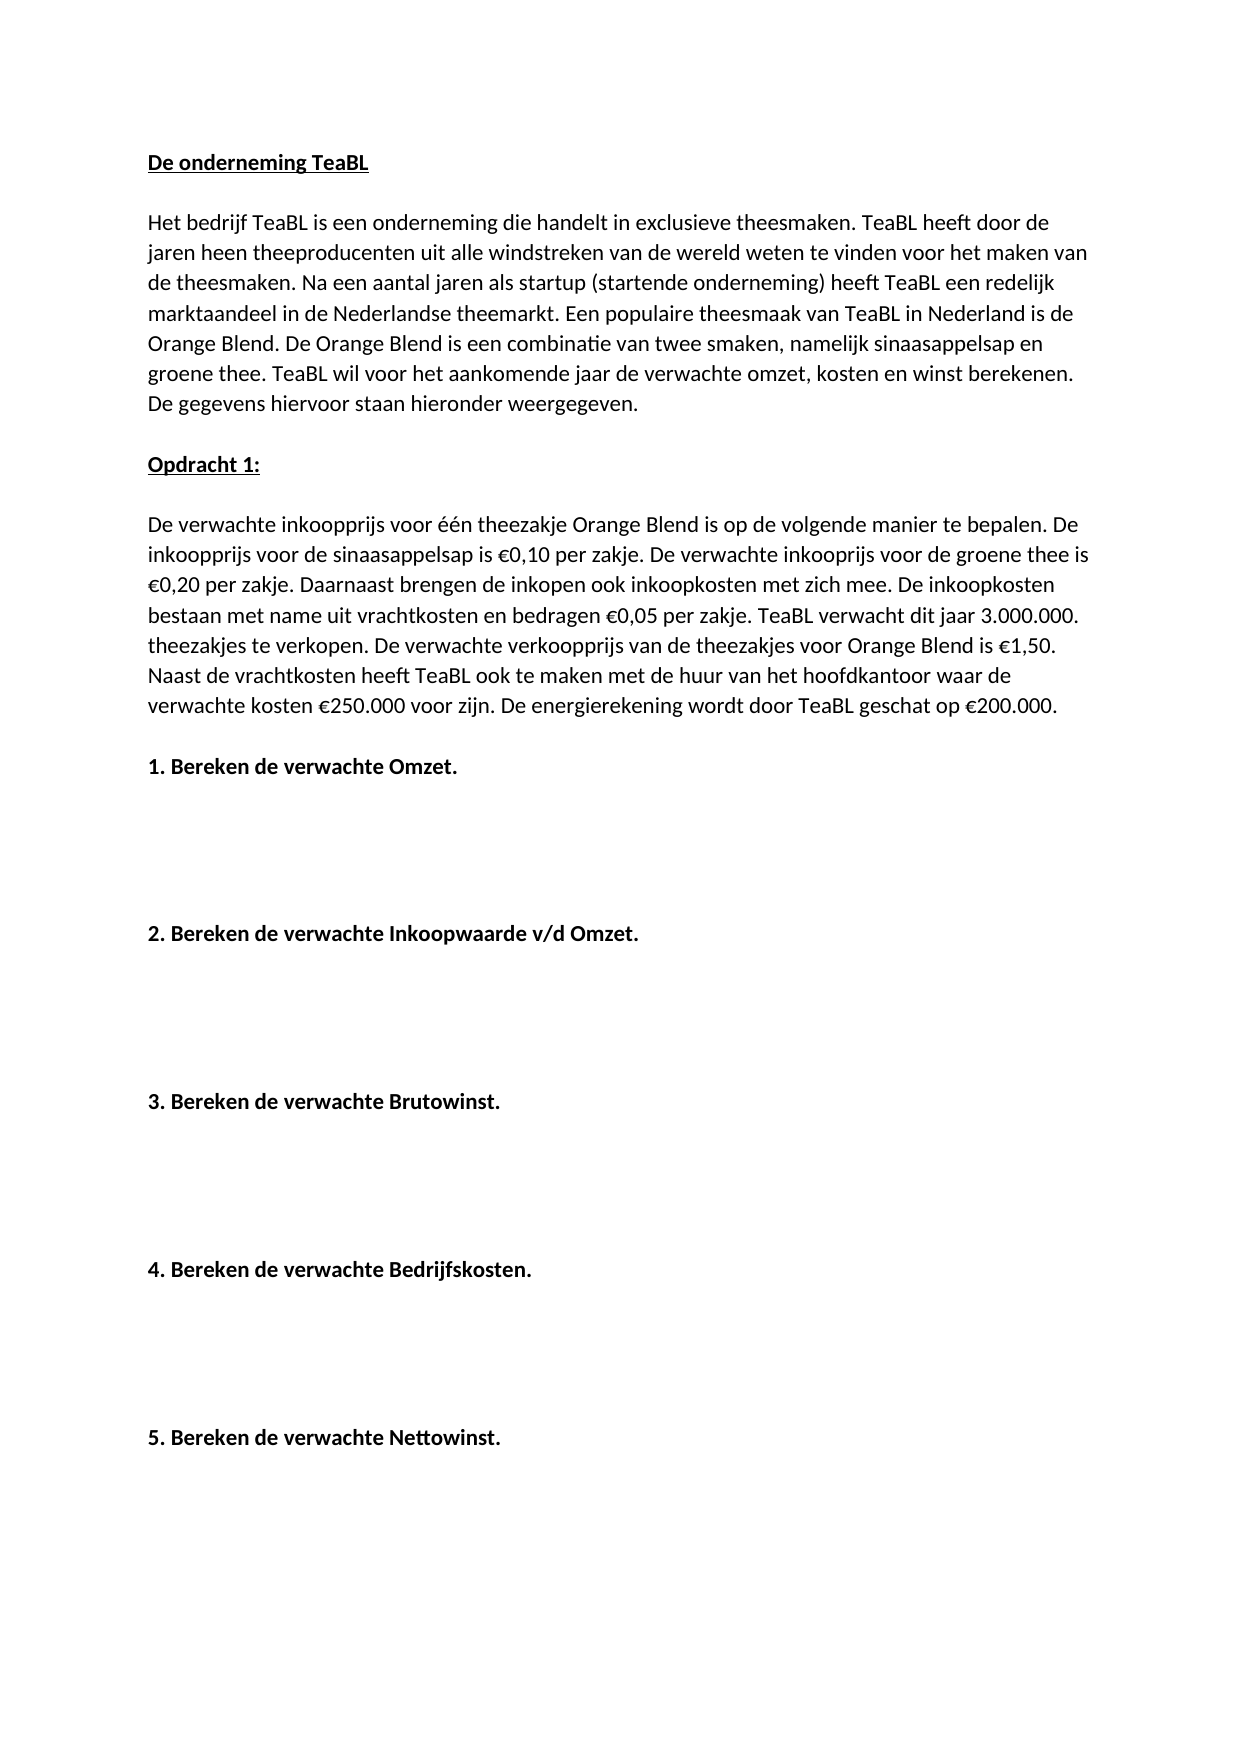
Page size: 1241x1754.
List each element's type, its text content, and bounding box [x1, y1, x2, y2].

text 5. Bereken de verwachte Nettowinst. [148, 1423, 1093, 1541]
text 4. Bereken de verwachte Bedrijfskosten. [148, 1255, 1093, 1404]
text 3. Bereken de verwachte Brutowinst. [148, 1087, 1093, 1236]
text De onderneming TeaBL Het bedrijf TeaBL is een onderneming die handelt in exclusieve theesmaken. TeaBL heeft door de jaren heen theeproducenten uit alle windstreken van de wereld weten te vinden voor het maken van de theesmaken. Na een aantal jaren als startup (startende onderneming) heeft TeaBL een redelijk marktaandeel in de Nederlandse theemarkt. Een populaire theesmaak van TeaBL in Nederland is de Orange Blend. De Orange Blend is een combinatie van twee smaken, namelijk sinaasappelsap en groene thee. TeaBL wil voor het aankomende jaar de verwachte omzet, kosten en winst berekenen. De gegevens hiervoor staan hieronder weergegeven. Opdracht 1: De verwachte inkoopprijs voor één theezakje Orange Blend is op de volgende manier te bepalen. De inkoopprijs voor de sinaasappelsap is €0,10 per zakje. De verwachte inkooprijs voor de groene thee is €0,20 per zakje. Daarnaast brengen de inkopen ook inkoopkosten met zich mee. De inkoopkosten bestaan met name uit vrachtkosten en bedragen €0,05 per zakje. TeaBL verwacht dit jaar 3.000.000. theezakjes te verkopen. De verwachte verkoopprijs van de theezakjes voor Orange Blend is €1,50. Naast de vrachtkosten heeft TeaBL ook te maken met de huur van het hoofdkantoor waar de verwachte kosten €250.000 voor zijn. De energierekening wordt door TeaBL geschat op €200.000. 1. Bereken de verwachte Omzet. [148, 148, 1093, 901]
text 2. Bereken de verwachte Inkoopwaarde v/d Omzet. [148, 919, 1093, 1068]
